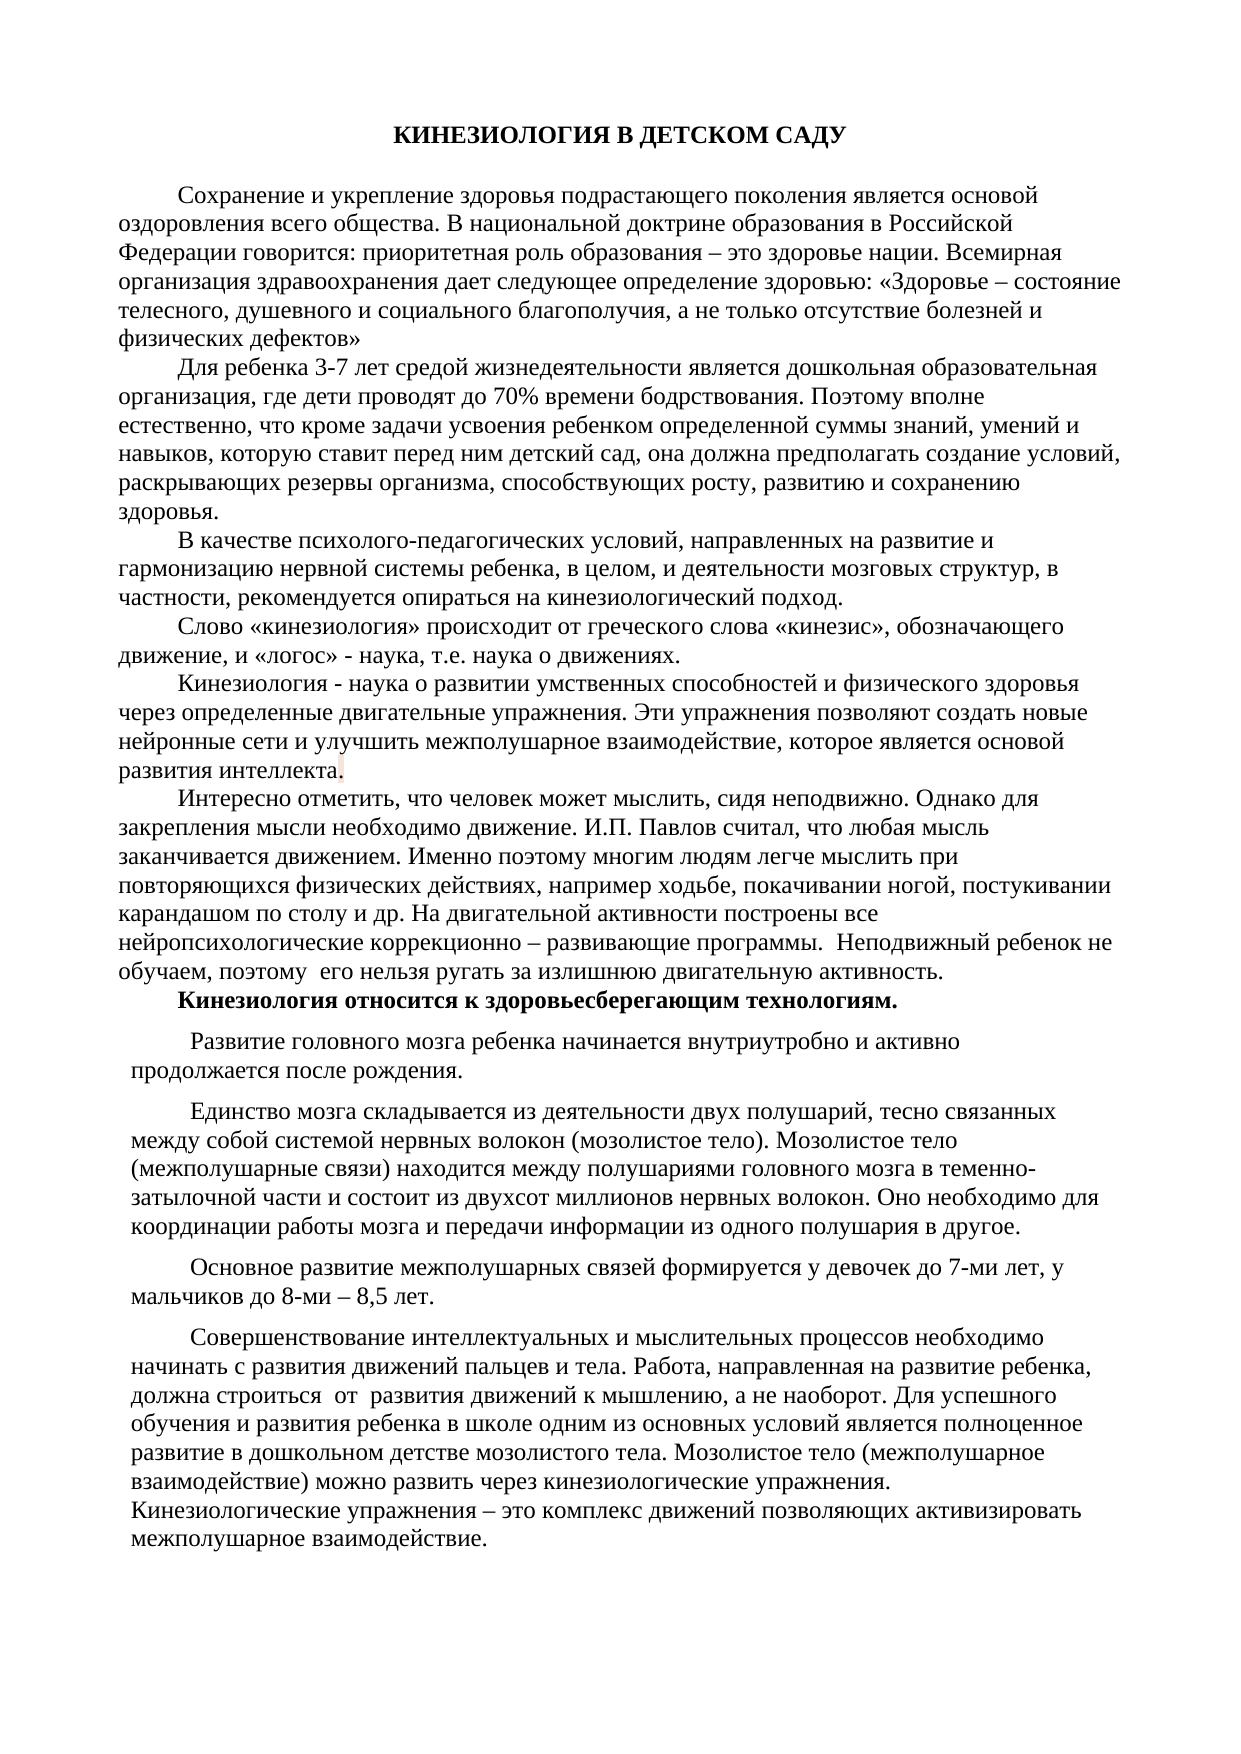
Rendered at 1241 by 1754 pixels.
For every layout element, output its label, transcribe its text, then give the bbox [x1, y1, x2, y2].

text Единство мозга складывается из деятельности двух полушарий, тесно связанных между собой системой нервных волокон (мозолистое тело). Мозолистое тело (межполушарные связи) находится между полушариями головного мозга в теменно-затылочной части и состоит из двухсот миллионов нервных волокон. Оно необходимо для координации работы мозга и передачи информации из одного полушария в другое. [131, 1096, 1109, 1240]
text КИНЕЗИОЛОГИЯ В ДЕТСКОМ САДУ [118, 120, 1122, 149]
text Совершенствование интеллектуальных и мыслительных процессов необходимо начинать с развития движений пальцев и тела. Работа, направленная на развитие ребенка, должна строиться от развития движений к мышлению, а не наоборот. Для успешного обучения и развития ребенка в школе одним из основных условий является полноценное развитие в дошкольном детстве мозолистого тела. Мозолистое тело (межполушарное взаимодействие) можно развить через кинезиологические упражнения. Кинезиологические упражнения – это комплекс движений позволяющих активизировать межполушарное взаимодействие. [131, 1322, 1109, 1552]
text Кинезиология относится к здоровьесберегающим технологиям. [118, 985, 1122, 1013]
text Сохранение и укрепление здоровья подрастающего поколения является основой оздоровления всего общества. В национальной доктрине образования в Российской Федерации говорится: приоритетная роль образования – это здоровье нации. Всемирная организация здравоохранения дает следующее определение здоровью: «Здоровье – состояние телесного, душевного и социального благополучия, а не только отсутствие болезней и физических дефектов» [118, 180, 1122, 352]
text Основное развитие межполушарных связей формируется у девочек до 7-ми лет, у мальчиков до 8-ми – 8,5 лет. [131, 1252, 1109, 1310]
text Кинезиология - наука о развитии умственных способностей и физического здоровья через определенные двигательные упражнения. Эти упражнения позволяют создать новые нейронные сети и улучшить межполушарное взаимодействие, которое является основой развития интеллекта. [118, 668, 1122, 783]
text Для ребенка 3-7 лет средой жизнедеятельности является дошкольная образовательная организация, где дети проводят до 70% времени бодрствования. Поэтому вполне естественно, что кроме задачи усвоения ребенком определенной суммы знаний, умений и навыков, которую ставит перед ним детский сад, она должна предполагать создание условий, раскрывающих резервы организма, способствующих росту, развитию и сохранению здоровья. [118, 352, 1122, 525]
text Слово «кинезиология» происходит от греческого слова «кинезис», обозначающего движение, и «логос» - наука, т.е. наука о движениях. [118, 611, 1122, 668]
text Интересно отметить, что человек может мыслить, сидя неподвижно. Однако для закрепления мысли необходимо движение. И.П. Павлов считал, что любая мысль заканчивается движением. Именно поэтому многим людям легче мыслить при повторяющихся физических действиях, например ходьбе, покачивании ногой, постукивании карандашом по столу и др. На двигательной активности построены все нейропсихологические коррекционно – развивающие программы. Неподвижный ребенок не обучаем, поэтому его нельзя ругать за излишнюю двигательную активность. [118, 783, 1122, 985]
text Развитие головного мозга ребенка начинается внутриутробно и активно продолжается после рождения. [131, 1026, 1109, 1083]
text В качестве психолого-педагогических условий, направленных на развитие и гармонизацию нервной системы ребенка, в целом, и деятельности мозговых структур, в частности, рекомендуется опираться на кинезиологический подход. [118, 525, 1122, 611]
